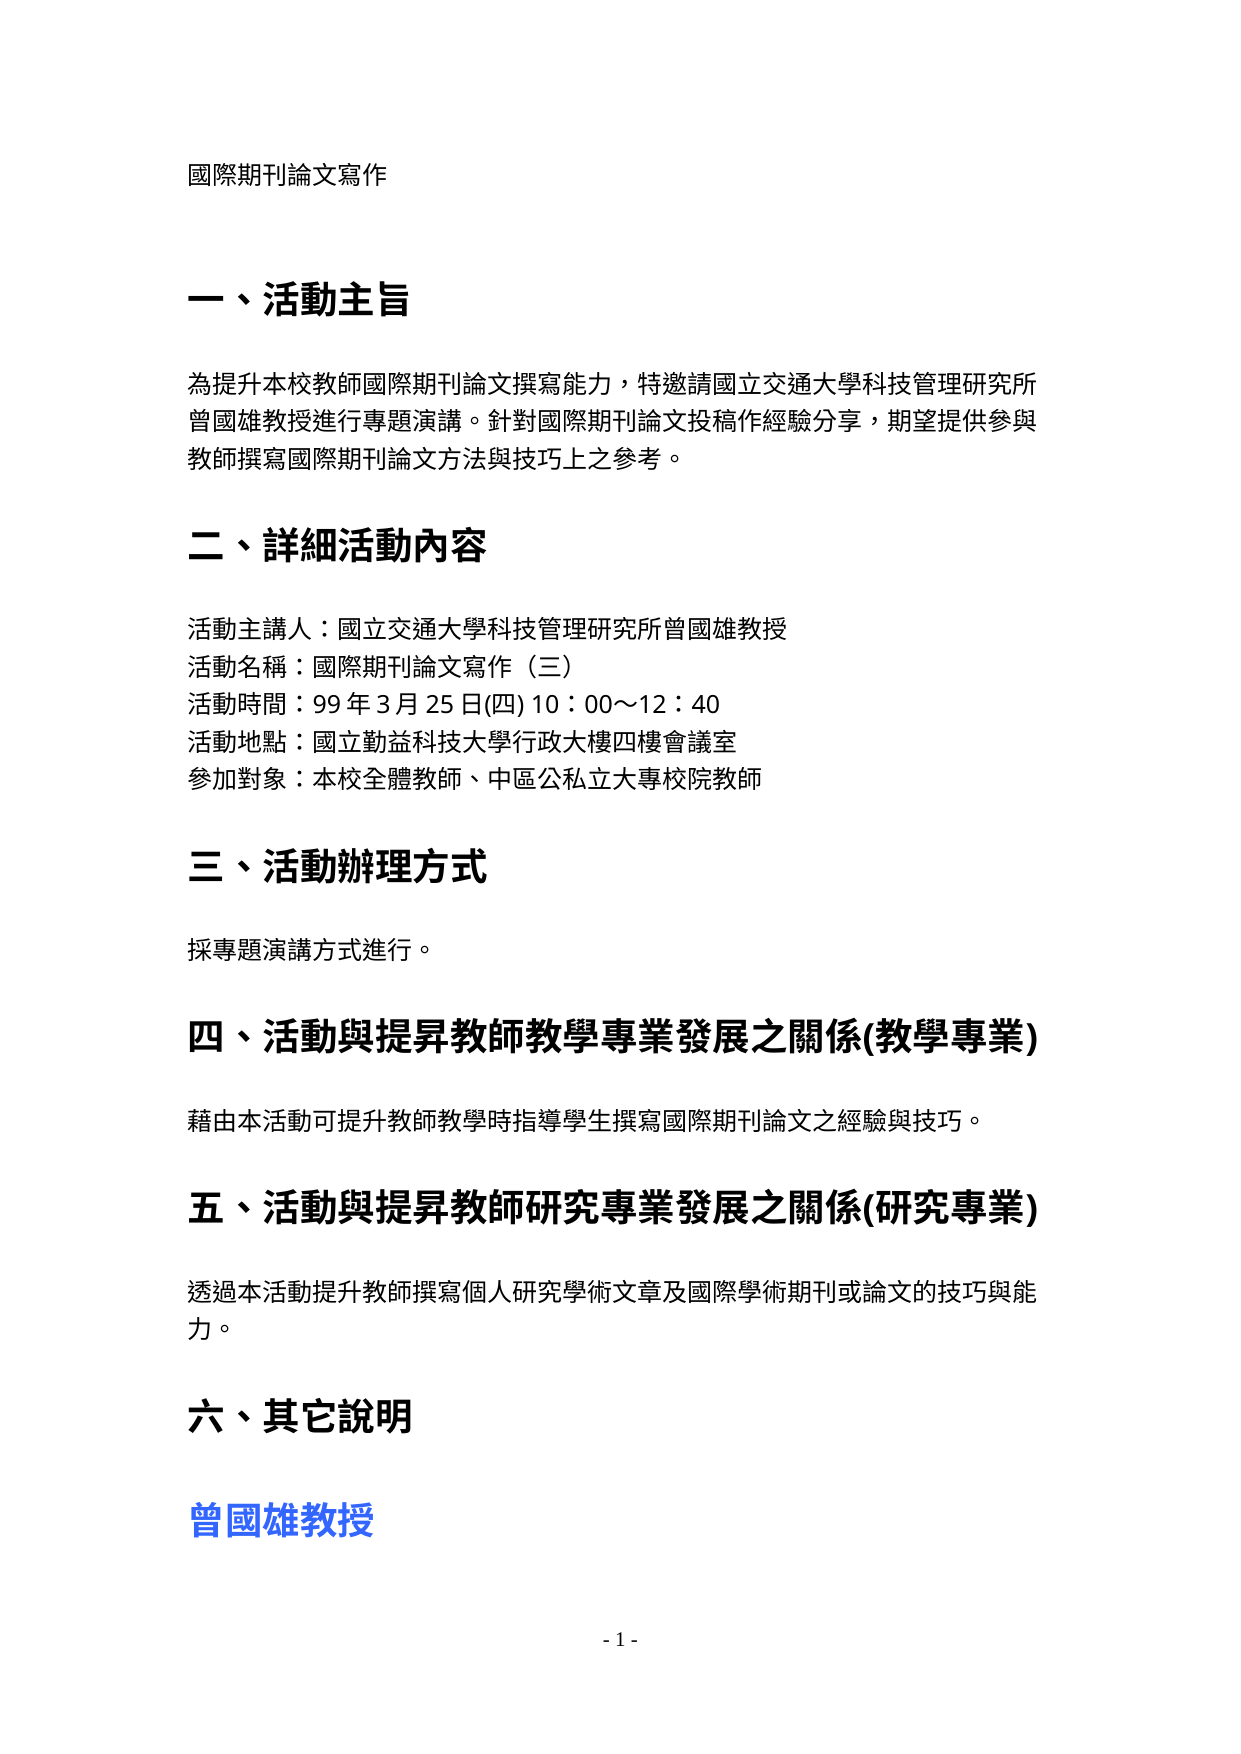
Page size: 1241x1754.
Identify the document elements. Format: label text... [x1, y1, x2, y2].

text 採專題演講方式進行。 [187, 930, 1053, 968]
text 藉由本活動可提升教師教學時指導學生撰寫國際期刊論文之經驗與技巧。 [187, 1101, 1053, 1138]
text 國際期刊論文寫作 [187, 155, 1053, 193]
text 五、活動與提昇教師研究專業發展之關係(研究專業) [187, 1168, 1053, 1243]
text 三、活動辦理方式 [187, 826, 1053, 901]
text 透過本活動提升教師撰寫個人研究學術文章及國際學術期刊或論文的技巧與能力。 [187, 1272, 1053, 1347]
text 活動主講人：國立交通大學科技管理研究所曾國雄教授 活動名稱：國際期刊論文寫作（三） 活動時間：99年3月25日(四) 10：00～12：40 活動地點：國立勤益科技大學行政大樓四樓會議室 參加對象：本校全體教師、中區公私立大專校院教師 [187, 609, 1053, 797]
text 一、活動主旨 [187, 259, 1053, 334]
text 二、詳細活動內容 [187, 505, 1053, 580]
text 為提升本校教師國際期刊論文撰寫能力，特邀請國立交通大學科技管理研究所曾國雄教授進行專題演講。針對國際期刊論文投稿作經驗分享，期望提供參與教師撰寫國際期刊論文方法與技巧上之參考。 [187, 363, 1053, 476]
text 曾國雄教授 [187, 1480, 1053, 1555]
text 四、活動與提昇教師教學專業發展之關係(教學專業) [187, 997, 1053, 1072]
text 六、其它說明 [187, 1376, 1053, 1451]
